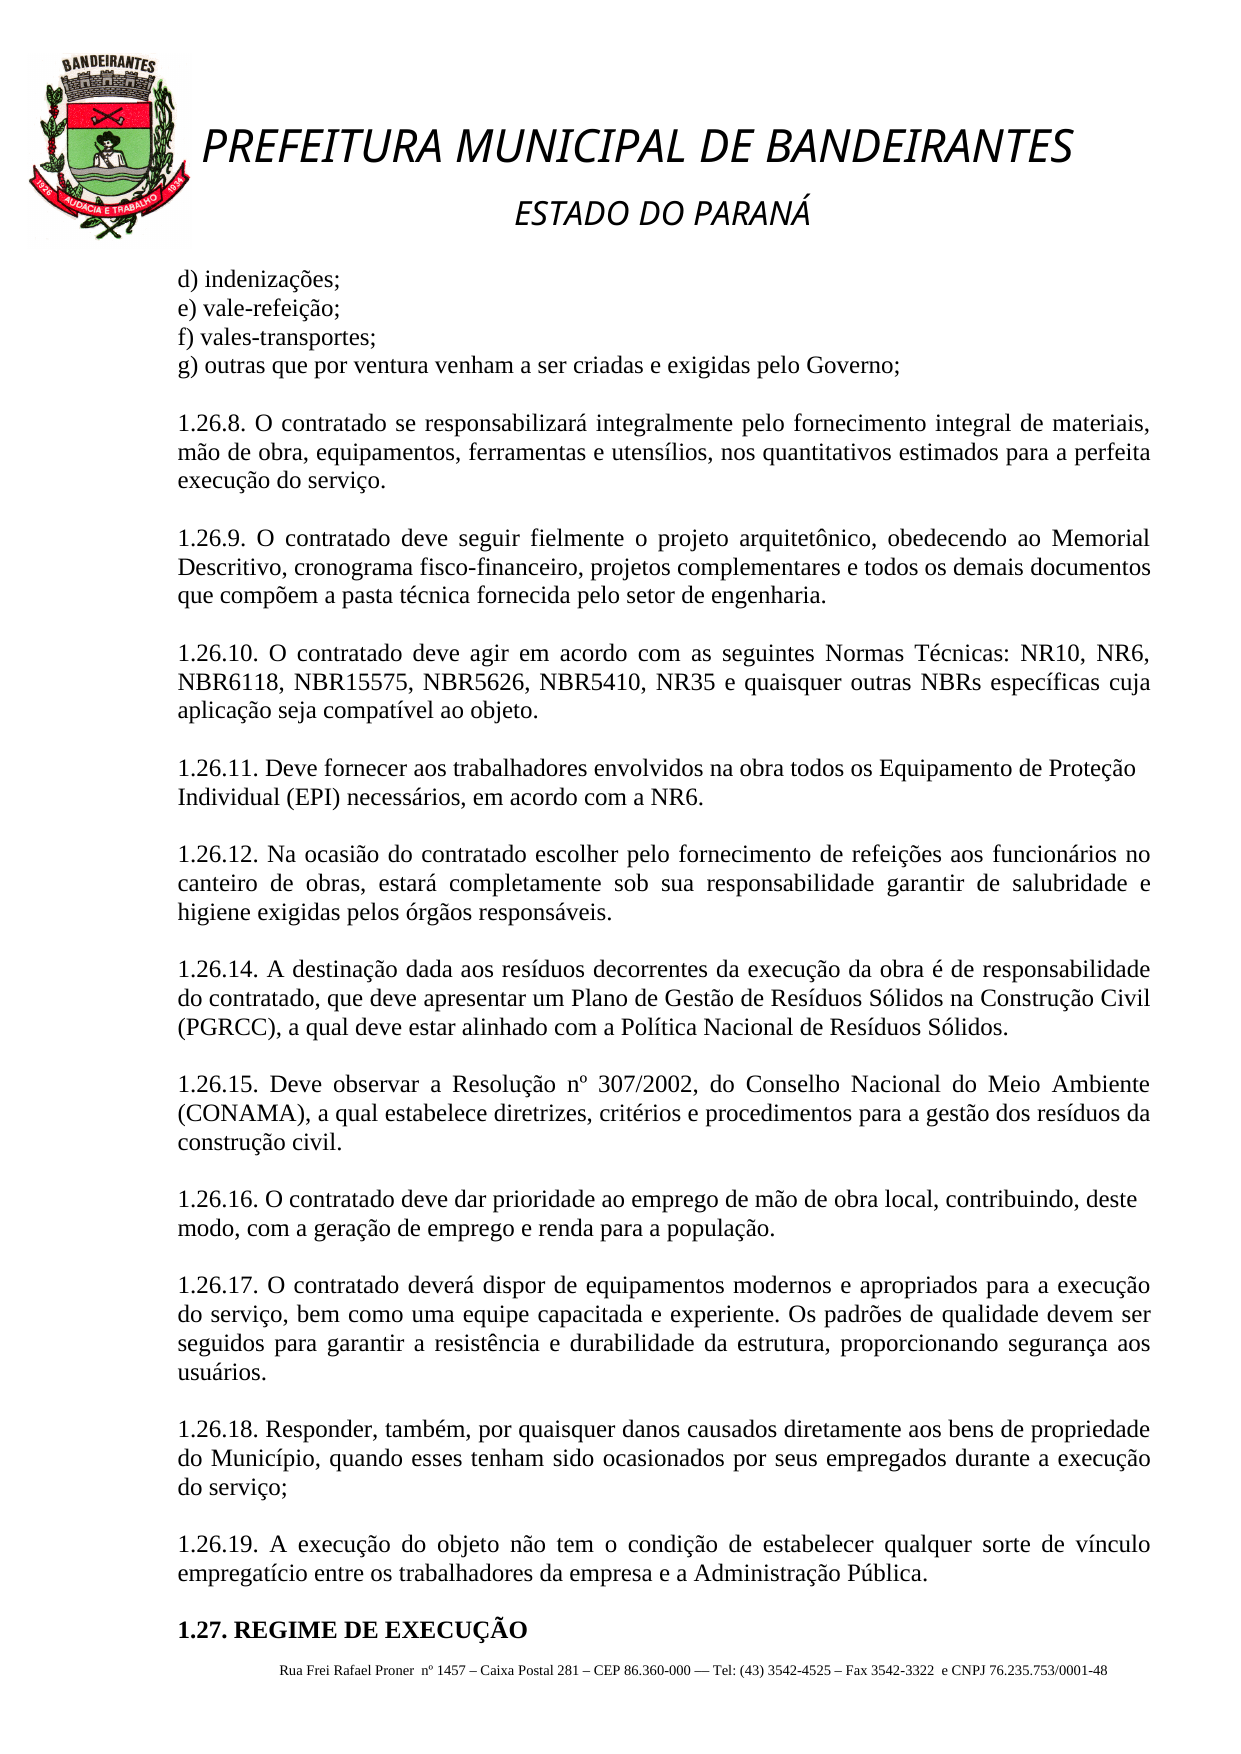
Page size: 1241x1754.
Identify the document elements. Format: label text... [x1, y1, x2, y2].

text e) vale-refeição; [177, 293, 1152, 322]
picture [27, 53, 192, 249]
text 1.26.11. Deve fornecer aos trabalhadores envolvidos na obra todos os Equipamento de Proteção [177, 753, 1152, 782]
text 1.26.9. O contratado deve seguir fielmente o projeto arquitetônico, obedecendo ao Memorial Descritivo, cronograma fisco-financeiro, projetos complementares e todos os demais documentos que compõem a pasta técnica fornecida pelo setor de engenharia. [177, 523, 1152, 609]
text 1.26.18. Responder, também, por quaisquer danos causados diretamente aos bens de propriedade do Município, quando esses tenham sido ocasionados por seus empregados durante a execução do serviço; [177, 1414, 1152, 1500]
text d) indenizações; [177, 264, 1152, 293]
text 1.26.19. A execução do objeto não tem o condição de estabelecer qualquer sorte de vínculo empregatício entre os trabalhadores da empresa e a Administração Pública. [177, 1529, 1152, 1587]
text 1.26.14. A destinação dada aos resíduos decorrentes da execução da obra é de responsabilidade do contratado, que deve apresentar um Plano de Gestão de Resíduos Sólidos na Construção Civil (PGRCC), a qual deve estar alinhado com a Política Nacional de Resíduos Sólidos. [177, 954, 1152, 1040]
text Individual (EPI) necessários, em acordo com a NR6. [177, 782, 1152, 810]
text 1.26.12. Na ocasião do contratado escolher pelo fornecimento de refeições aos funcionários no canteiro de obras, estará completamente sob sua responsabilidade garantir de salubridade e higiene exigidas pelos órgãos responsáveis. [177, 839, 1152, 925]
text 1.27. REGIME DE EXECUÇÃO [177, 1615, 1152, 1644]
text modo, com a geração de emprego e renda para a população. [177, 1213, 1152, 1242]
text 1.26.16. O contratado deve dar prioridade ao emprego de mão de obra local, contribuindo, deste [177, 1184, 1152, 1213]
text 1.26.8. O contratado se responsabilizará integralmente pelo fornecimento integral de materiais, mão de obra, equipamentos, ferramentas e utensílios, nos quantitativos estimados para a perfeita execução do serviço. [177, 408, 1152, 494]
text g) outras que por ventura venham a ser criadas e exigidas pelo Governo; [177, 350, 1152, 379]
text f) vales-transportes; [177, 322, 1152, 350]
text 1.26.10. O contratado deve agir em acordo com as seguintes Normas Técnicas: NR10, NR6, NBR6118, NBR15575, NBR5626, NBR5410, NR35 e quaisquer outras NBRs específicas cuja aplicação seja compatível ao objeto. [177, 638, 1152, 724]
text 1.26.17. O contratado deverá dispor de equipamentos modernos e apropriados para a execução do serviço, bem como uma equipe capacitada e experiente. Os padrões de qualidade devem ser seguidos para garantir a resistência e durabilidade da estrutura, proporcionando segurança aos usuários. [177, 1270, 1152, 1385]
text 1.26.15. Deve observar a Resolução nº 307/2002, do Conselho Nacional do Meio Ambiente (CONAMA), a qual estabelece diretrizes, critérios e procedimentos para a gestão dos resíduos da construção civil. [177, 1069, 1152, 1155]
